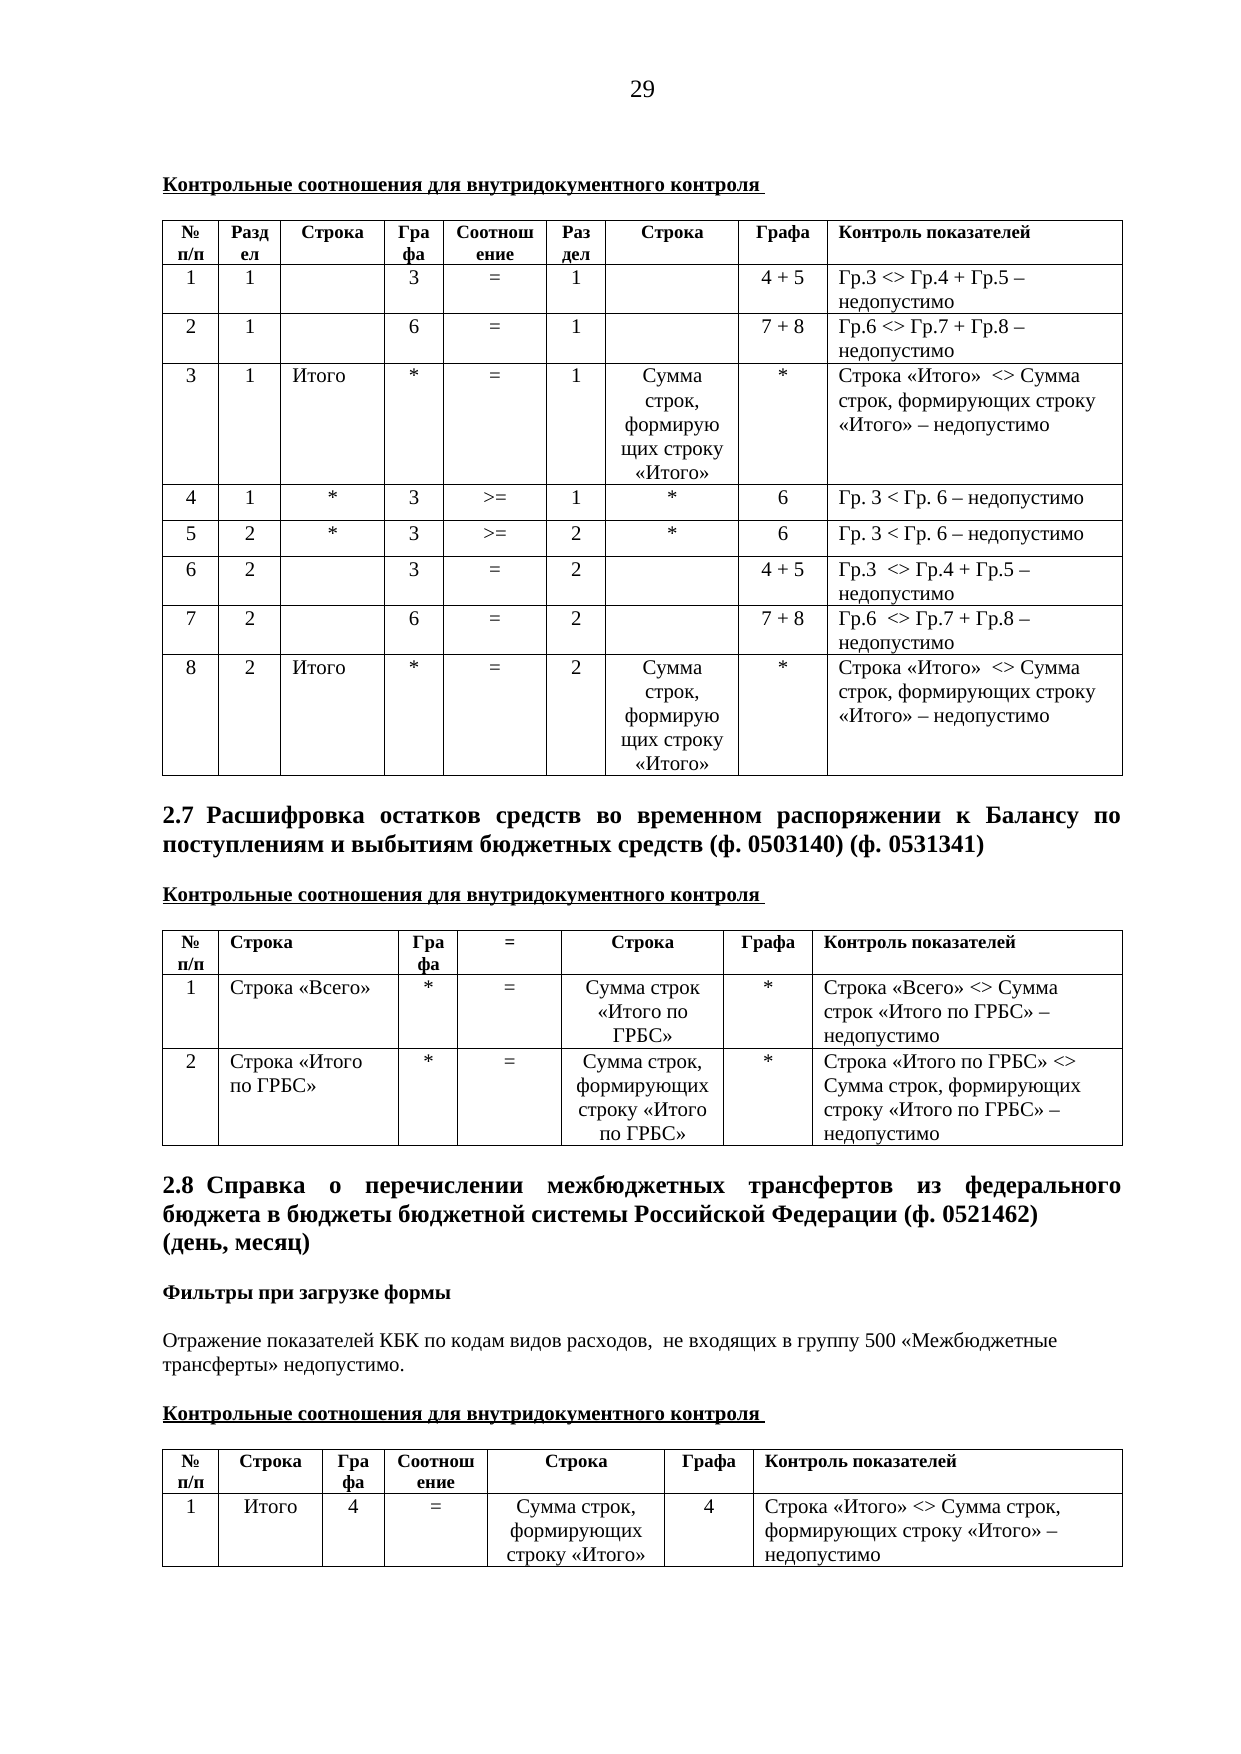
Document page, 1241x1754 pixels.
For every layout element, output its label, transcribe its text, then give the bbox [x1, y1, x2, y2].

table_header № п/п [163, 221, 218, 264]
table_cell [281, 557, 384, 605]
table_cell = [444, 314, 546, 362]
table_cell Строка «Итого» <> Сумма строк, формирующих строку «Итого» – недопустимо [754, 1494, 1122, 1566]
table_cell Гр.6 <> Гр.7 + Гр.8 – недопустимо [828, 606, 1122, 654]
table_header Строка [281, 221, 384, 264]
table_cell * [724, 1049, 812, 1145]
table_cell Гр.3 <> Гр.4 + Гр.5 – недопустимо [828, 265, 1122, 313]
table_header Строка [562, 931, 723, 974]
table_cell 2 [547, 521, 605, 556]
table_header Контроль показателей [754, 1450, 1122, 1493]
table_header Графа [739, 221, 827, 264]
table_header Контроль показателей [828, 221, 1122, 264]
text Контрольные соотношения для внутридокументного контроля [162, 172, 1122, 196]
text Фильтры при загрузке формы [162, 1280, 1122, 1304]
table_cell 7 [163, 606, 218, 654]
table_cell 1 [219, 314, 280, 362]
text Контрольные соотношения для внутридокументного контроля [162, 882, 1122, 906]
table_cell 1 [219, 265, 280, 313]
table_cell [281, 314, 384, 362]
table_cell 6 [385, 606, 443, 654]
table_header Графа [399, 931, 457, 974]
table_cell * [281, 485, 384, 520]
table_cell [281, 606, 384, 654]
table_cell 4 + 5 [739, 265, 827, 313]
table_header Графа [665, 1450, 753, 1493]
table_cell 2 [547, 606, 605, 654]
table_cell * [606, 485, 738, 520]
table_cell * [739, 655, 827, 775]
table_cell [606, 265, 738, 313]
table_cell Итого [281, 655, 384, 775]
table_cell 3 [385, 557, 443, 605]
table_header Графа [724, 931, 812, 974]
table_cell 6 [163, 557, 218, 605]
table_cell 1 [547, 265, 605, 313]
table_cell 1 [547, 485, 605, 520]
table_cell Сумма строк, формирующих строку «Итого» [606, 655, 738, 775]
table_cell Строка «Всего» [219, 975, 398, 1047]
table_cell 1 [547, 364, 605, 484]
table_header Строка [219, 1450, 322, 1493]
table_cell Строка «Всего» <> Сумма строк «Итого по ГРБС» – недопустимо [813, 975, 1122, 1047]
table_cell 6 [739, 485, 827, 520]
table_cell * [739, 364, 827, 484]
table_cell 2 [163, 314, 218, 362]
table_cell >= [444, 521, 546, 556]
table_cell Гр.6 <> Гр.7 + Гр.8 – недопустимо [828, 314, 1122, 362]
table_header = [458, 931, 561, 974]
table_cell 3 [385, 485, 443, 520]
table_cell * [606, 521, 738, 556]
table_cell Итого [281, 364, 384, 484]
table_header № п/п [163, 931, 218, 974]
table_cell Строка «Итого» <> Сумма строк, формирующих строку «Итого» – недопустимо [828, 364, 1122, 484]
table_cell 2 [163, 1049, 218, 1145]
table_cell 2 [547, 655, 605, 775]
table_header Соотношение [385, 1450, 487, 1493]
table_cell * [399, 1049, 457, 1145]
table_cell = [444, 606, 546, 654]
table_cell = [444, 655, 546, 775]
text (день, месяц) [162, 1227, 1122, 1256]
table_header № п/п [163, 1450, 218, 1493]
table_header Соотношение [444, 221, 546, 264]
table_header Строка [219, 931, 398, 974]
table_cell 3 [163, 364, 218, 484]
table_cell Итого [219, 1494, 322, 1566]
table_cell 2 [219, 655, 280, 775]
table_header Строка [606, 221, 738, 264]
table_cell [606, 314, 738, 362]
table_cell 4 [665, 1494, 753, 1566]
table_cell 1 [163, 265, 218, 313]
table_cell Гр.3 <> Гр.4 + Гр.5 – недопустимо [828, 557, 1122, 605]
text Отражение показателей КБК по кодам видов расходов, не входящих в группу 500 «Межбюджетные трансферты» недопустимо. [162, 1328, 1122, 1376]
table_cell Сумма строк «Итого по ГРБС» [562, 975, 723, 1047]
table_cell Сумма строк, формирующих строку «Итого» [606, 364, 738, 484]
table_cell * [385, 364, 443, 484]
table_cell 4 [163, 485, 218, 520]
table_cell 4 [323, 1494, 384, 1566]
table_cell 4 + 5 [739, 557, 827, 605]
table_header Строка [488, 1450, 664, 1493]
table_cell 2 [219, 557, 280, 605]
table_cell = [458, 975, 561, 1047]
table_cell 1 [163, 975, 218, 1047]
table_header Раздел [219, 221, 280, 264]
table_cell Сумма строк, формирующих строку «Итого по ГРБС» [562, 1049, 723, 1145]
table_cell 2 [547, 557, 605, 605]
table_header Контроль показателей [813, 931, 1122, 974]
table_cell * [281, 521, 384, 556]
table_cell Строка «Итого» <> Сумма строк, формирующих строку «Итого» – недопустимо [828, 655, 1122, 775]
table_cell Строка «Итого по ГРБС» [219, 1049, 398, 1145]
table_cell 1 [163, 1494, 218, 1566]
table_cell 3 [385, 521, 443, 556]
text Контрольные соотношения для внутридокументного контроля [162, 1401, 1122, 1424]
table_cell * [385, 655, 443, 775]
table_header Раздел [547, 221, 605, 264]
table_cell >= [444, 485, 546, 520]
table_cell = [444, 364, 546, 484]
table_cell 6 [739, 521, 827, 556]
table_cell 7 + 8 [739, 314, 827, 362]
table_header Графа [323, 1450, 384, 1493]
table_header Графа [385, 221, 443, 264]
table_cell = [444, 557, 546, 605]
table_cell 7 + 8 [739, 606, 827, 654]
table_cell [606, 606, 738, 654]
table_cell * [724, 975, 812, 1047]
table_cell [281, 265, 384, 313]
table_cell 8 [163, 655, 218, 775]
table_cell 6 [385, 314, 443, 362]
subtitle 2.7 Расшифровка остатков средств во временном распоряжении к Балансу по поступлениям и выбытиям бюджетных средств (ф. 0503140) (ф. 0531341) [162, 800, 1122, 858]
table_cell Строка «Итого по ГРБС» <> Сумма строк, формирующих строку «Итого по ГРБС» – недопустимо [813, 1049, 1122, 1145]
table_cell = [385, 1494, 487, 1566]
table_cell 3 [385, 265, 443, 313]
table_cell Сумма строк, формирующих строку «Итого» [488, 1494, 664, 1566]
table_cell 2 [219, 521, 280, 556]
table_cell Гр. 3 < Гр. 6 – недопустимо [828, 485, 1122, 520]
table_cell = [458, 1049, 561, 1145]
table_cell Гр. 3 < Гр. 6 – недопустимо [828, 521, 1122, 556]
table_cell 5 [163, 521, 218, 556]
table_cell 1 [547, 314, 605, 362]
table_cell [606, 557, 738, 605]
table_cell 2 [219, 606, 280, 654]
table_cell 1 [219, 364, 280, 484]
subtitle 2.8 Справка о перечислении межбюджетных трансфертов из федерального бюджета в бюджеты бюджетной системы Российской Федерации (ф. 0521462) [162, 1170, 1122, 1227]
table_cell = [444, 265, 546, 313]
table_cell 1 [219, 485, 280, 520]
table_cell * [399, 975, 457, 1047]
